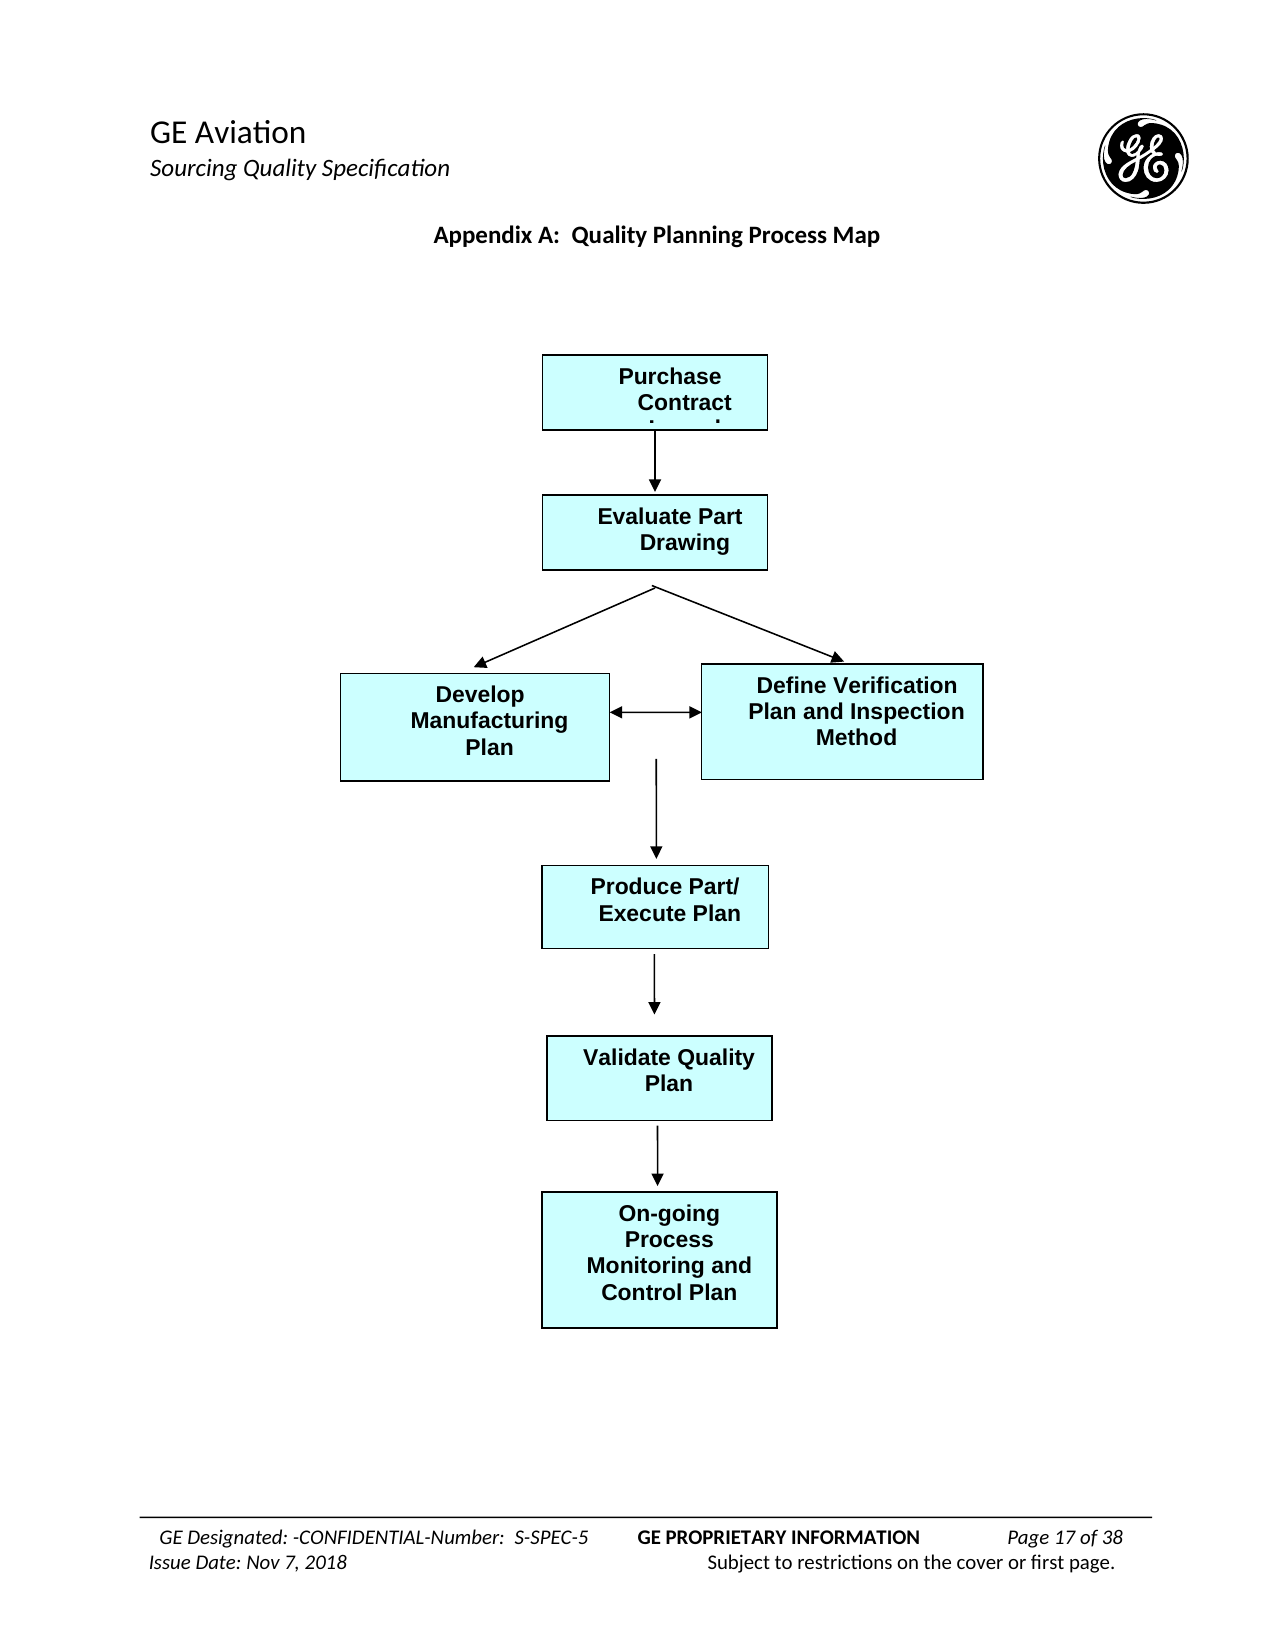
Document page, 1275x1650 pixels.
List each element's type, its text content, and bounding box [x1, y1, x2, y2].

text Appendix A: Quality Planning Process Map [179, 219, 1134, 250]
